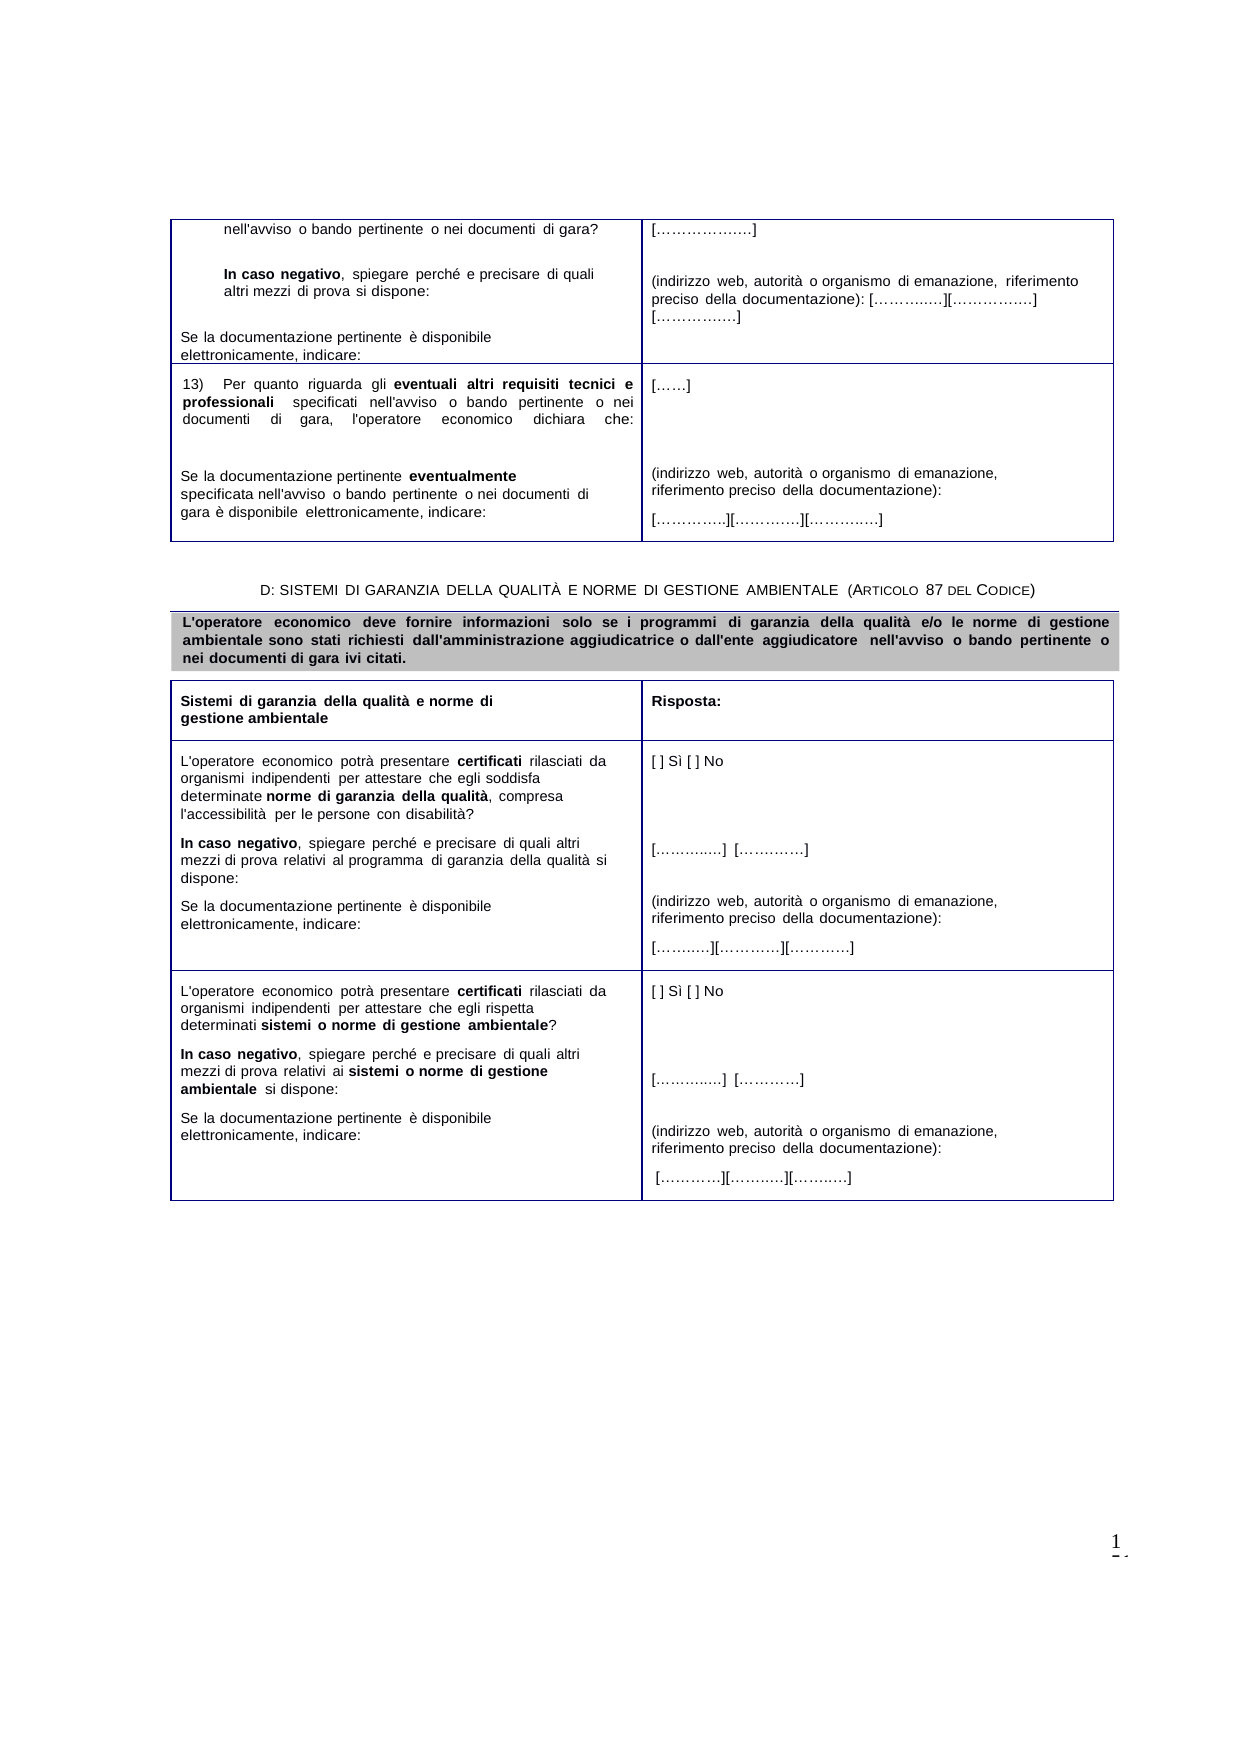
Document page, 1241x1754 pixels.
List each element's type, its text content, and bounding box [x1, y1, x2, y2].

table_cell [……] (indirizzo web, autorità o organismo di emanazione, riferimento preciso della documentazione): […………..][……….…][………..…] [643, 364, 1113, 541]
table_cell [ ] Sì [ ] No [………..…] […………] (indirizzo web, autorità o organismo di emanazione, riferimento preciso della documentazione): […………][……..…][……..…] [643, 971, 1113, 1200]
table_cell 13) Per quanto riguarda gli eventuali altri requisiti tecnici e professionali specificati nell'avviso o bando pertinente o nei documenti di gara, l'operatore economico dichiara che: Se la documentazione pertinente eventualmente specificata nell'avviso o bando pertinente o nei documenti di gara è disponibile elettronicamente, indicare: [172, 364, 641, 541]
table_cell L'operatore economico potrà presentare certificati rilasciati da organismi indipendenti per attestare che egli soddisfa determinate norme di garanzia della qualità, compresa l'accessibilità per le persone con disabilità? In caso negativo, spiegare perché e precisare di quali altri mezzi di prova relativi al programma di garanzia della qualità si dispone: Se la documentazione pertinente è disponibile elettronicamente, indicare: [172, 741, 641, 970]
table_cell [ ] Sì [ ] No [………..…] […….……] (indirizzo web, autorità o organismo di emanazione, riferimento preciso della documentazione): [……..…][…………][…………] [643, 741, 1113, 970]
table_header Sistemi di garanzia della qualità e norme di gestione ambientale [172, 681, 641, 740]
table_header Risposta: [643, 681, 1113, 740]
text L'operatore economico deve fornire informazioni solo se i programmi di garanzia della qualità e/o le norme di gestione ambientale sono stati richiesti dall'amministrazione aggiudicatrice o dall'ente aggiudicatore nell'avviso o bando pertinente o nei documenti di gara ivi citati. [182, 614, 1110, 666]
table_cell L'operatore economico potrà presentare certificati rilasciati da organismi indipendenti per attestare che egli rispetta determinati sistemi o norme di gestione ambientale? In caso negativo, spiegare perché e precisare di quali altri mezzi di prova relativi ai sistemi o norme di gestione ambientale si dispone: Se la documentazione pertinente è disponibile elettronicamente, indicare: [172, 971, 641, 1200]
table_header nell'avviso o bando pertinente o nei documenti di gara? In caso negativo, spiegare perché e precisare di quali altri mezzi di prova si dispone: Se la documentazione pertinente è disponibile elettronicamente, indicare: [172, 220, 641, 363]
table_header […………….…] (indirizzo web, autorità o organismo di emanazione, riferimento preciso della documentazione): [………..…][………….…][………….…] [643, 220, 1113, 363]
text D: SISTEMI DI GARANZIA DELLA QUALITÀ E NORME DI GESTIONE AMBIENTALE (ARTICOLO 87 DEL CODICE) [260, 582, 1142, 599]
